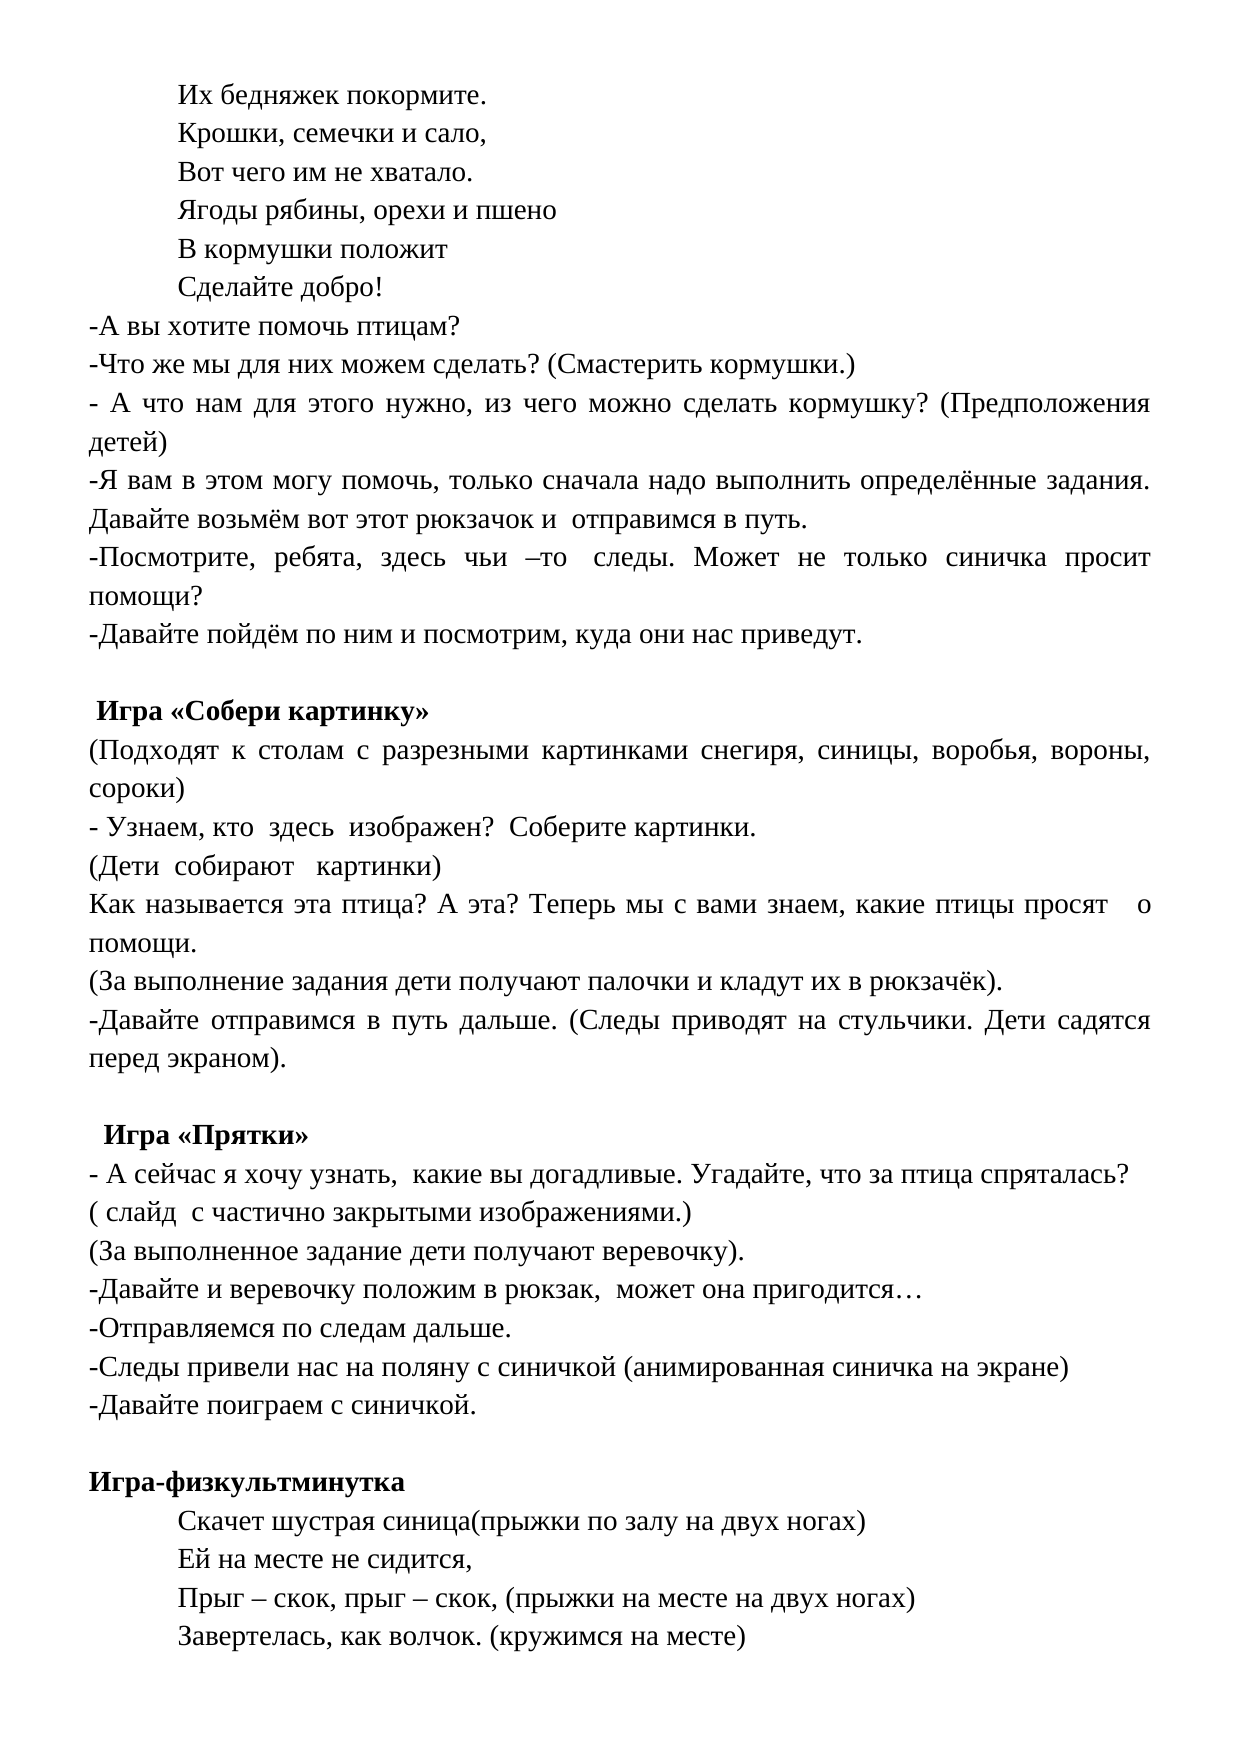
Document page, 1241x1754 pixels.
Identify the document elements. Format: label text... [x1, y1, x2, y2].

text ( слайд с частично закрытыми изображениями.) [89, 1194, 1152, 1228]
text Как называется эта птица? А эта? Теперь мы с вами знаем, какие птицы просят о помощи. [89, 886, 1152, 958]
text Сделайте добро! [89, 269, 1152, 303]
text В кормушки положит [89, 231, 1152, 264]
text -Давайте поиграем с синичкой. [89, 1387, 1152, 1421]
text Скачет шустрая синица(прыжки по залу на двух ногах) [89, 1503, 1152, 1536]
text - А сейчас я хочу узнать, какие вы догадливые. Угадайте, что за птица спряталась? [89, 1156, 1152, 1189]
text (За выполненное задание дети получают веревочку). [89, 1233, 1152, 1267]
text Прыг – скок, прыг – скок, (прыжки на месте на двух ногах) [89, 1580, 1152, 1613]
text (Подходят к столам с разрезными картинками снегиря, синицы, воробья, вороны, сороки) [89, 732, 1152, 804]
text Игра «Собери картинку» [89, 693, 1152, 727]
text -Что же мы для них можем сделать? (Смастерить кормушки.) [89, 347, 1152, 380]
text Ей на месте не сидится, [89, 1541, 1152, 1575]
text Вот чего им не хватало. [89, 154, 1152, 187]
text Крошки, семечки и сало, [89, 115, 1152, 149]
text -Давайте пойдём по ним и посмотрим, куда они нас приведут. [89, 616, 1152, 650]
text -Отправляемся по следам дальше. [89, 1310, 1152, 1344]
text -Посмотрите, ребята, здесь чьи –то следы. Может не только синичка просит помощи? [89, 539, 1152, 611]
text -Давайте отправимся в путь дальше. (Следы приводят на стульчики. Дети садятся перед экраном). [89, 1002, 1152, 1074]
text Игра-физкультминутка [89, 1464, 1152, 1498]
text - Узнаем, кто здесь изображен? Соберите картинки. [89, 809, 1152, 843]
text (За выполнение задания дети получают палочки и кладут их в рюкзачёк). [89, 963, 1152, 997]
text -Я вам в этом могу помочь, только сначала надо выполнить определённые задания. Давайте возьмём вот этот рюкзачок и отправимся в путь. [89, 462, 1152, 534]
text Их бедняжек покормите. [89, 77, 1152, 110]
text (Дети собирают картинки) [89, 848, 1152, 881]
text -Следы привели нас на поляну с синичкой (анимированная синичка на экране) [89, 1349, 1152, 1382]
text -Давайте и веревочку положим в рюкзак, может она пригодится… [89, 1272, 1152, 1305]
text - А что нам для этого нужно, из чего можно сделать кормушку? (Предположения детей) [89, 385, 1152, 457]
text -А вы хотите помочь птицам? [89, 308, 1152, 342]
text Игра «Прятки» [89, 1117, 1152, 1151]
text Ягоды рябины, орехи и пшено [89, 192, 1152, 226]
text Завертелась, как волчок. (кружимся на месте) [89, 1618, 1152, 1652]
